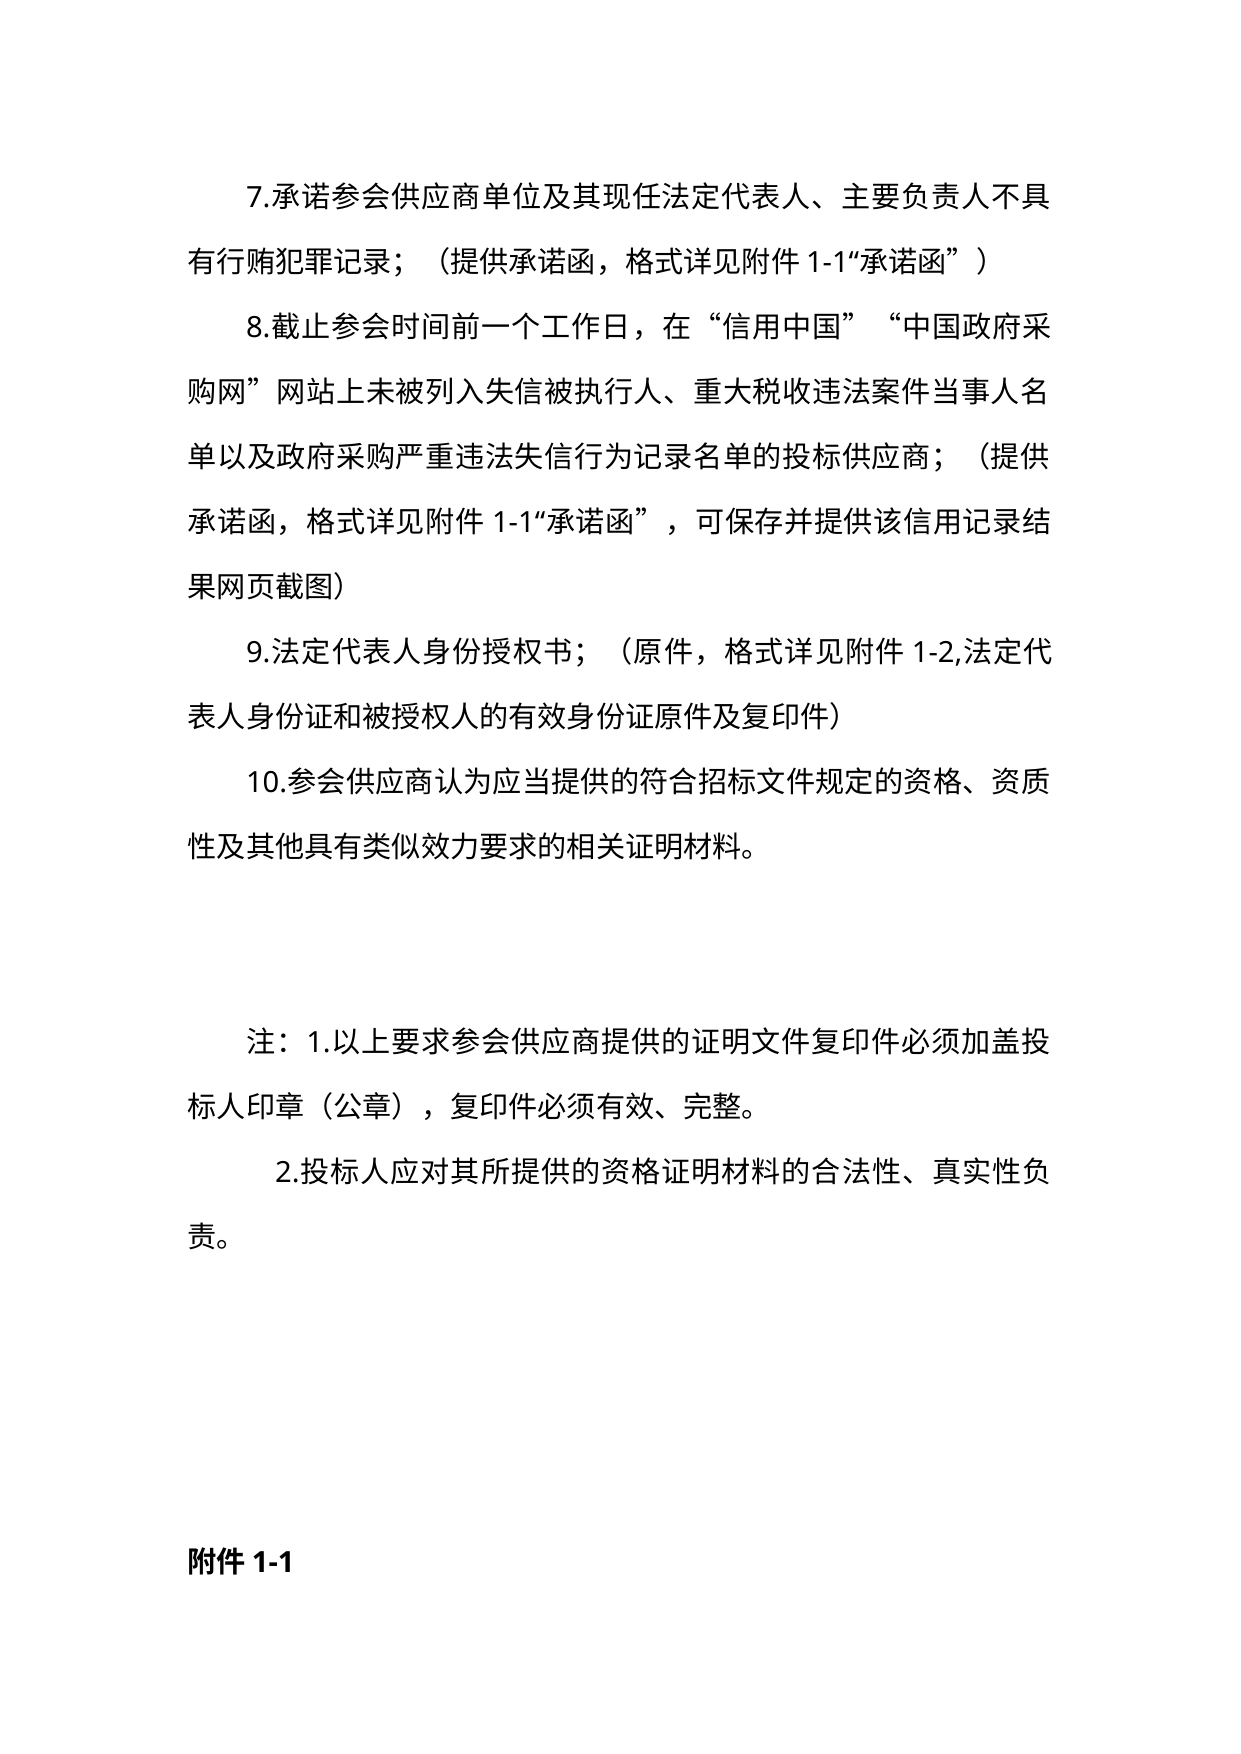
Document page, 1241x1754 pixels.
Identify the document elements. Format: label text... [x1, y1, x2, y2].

text 附件1-1 [187, 1527, 1053, 1592]
text 9.法定代表人身份授权书；（原件，格式详见附件1-2,法定代表人身份证和被授权人的有效身份证原件及复印件） [187, 617, 1053, 747]
text 8.截止参会时间前一个工作日，在“信用中国”“中国政府采购网”网站上未被列入失信被执行人、重大税收违法案件当事人名单以及政府采购严重违法失信行为记录名单的投标供应商；（提供承诺函，格式详见附件1-1“承诺函”，可保存并提供该信用记录结果网页截图） [187, 292, 1053, 617]
text 10.参会供应商认为应当提供的符合招标文件规定的资格、资质性及其他具有类似效力要求的相关证明材料。 [187, 747, 1053, 877]
text 7.承诺参会供应商单位及其现任法定代表人、主要负责人不具有行贿犯罪记录；（提供承诺函，格式详见附件1-1“承诺函”） [187, 162, 1053, 292]
text 注：1.以上要求参会供应商提供的证明文件复印件必须加盖投标人印章（公章），复印件必须有效、完整。 [187, 1007, 1053, 1137]
text 2.投标人应对其所提供的资格证明材料的合法性、真实性负责。 [187, 1137, 1053, 1267]
